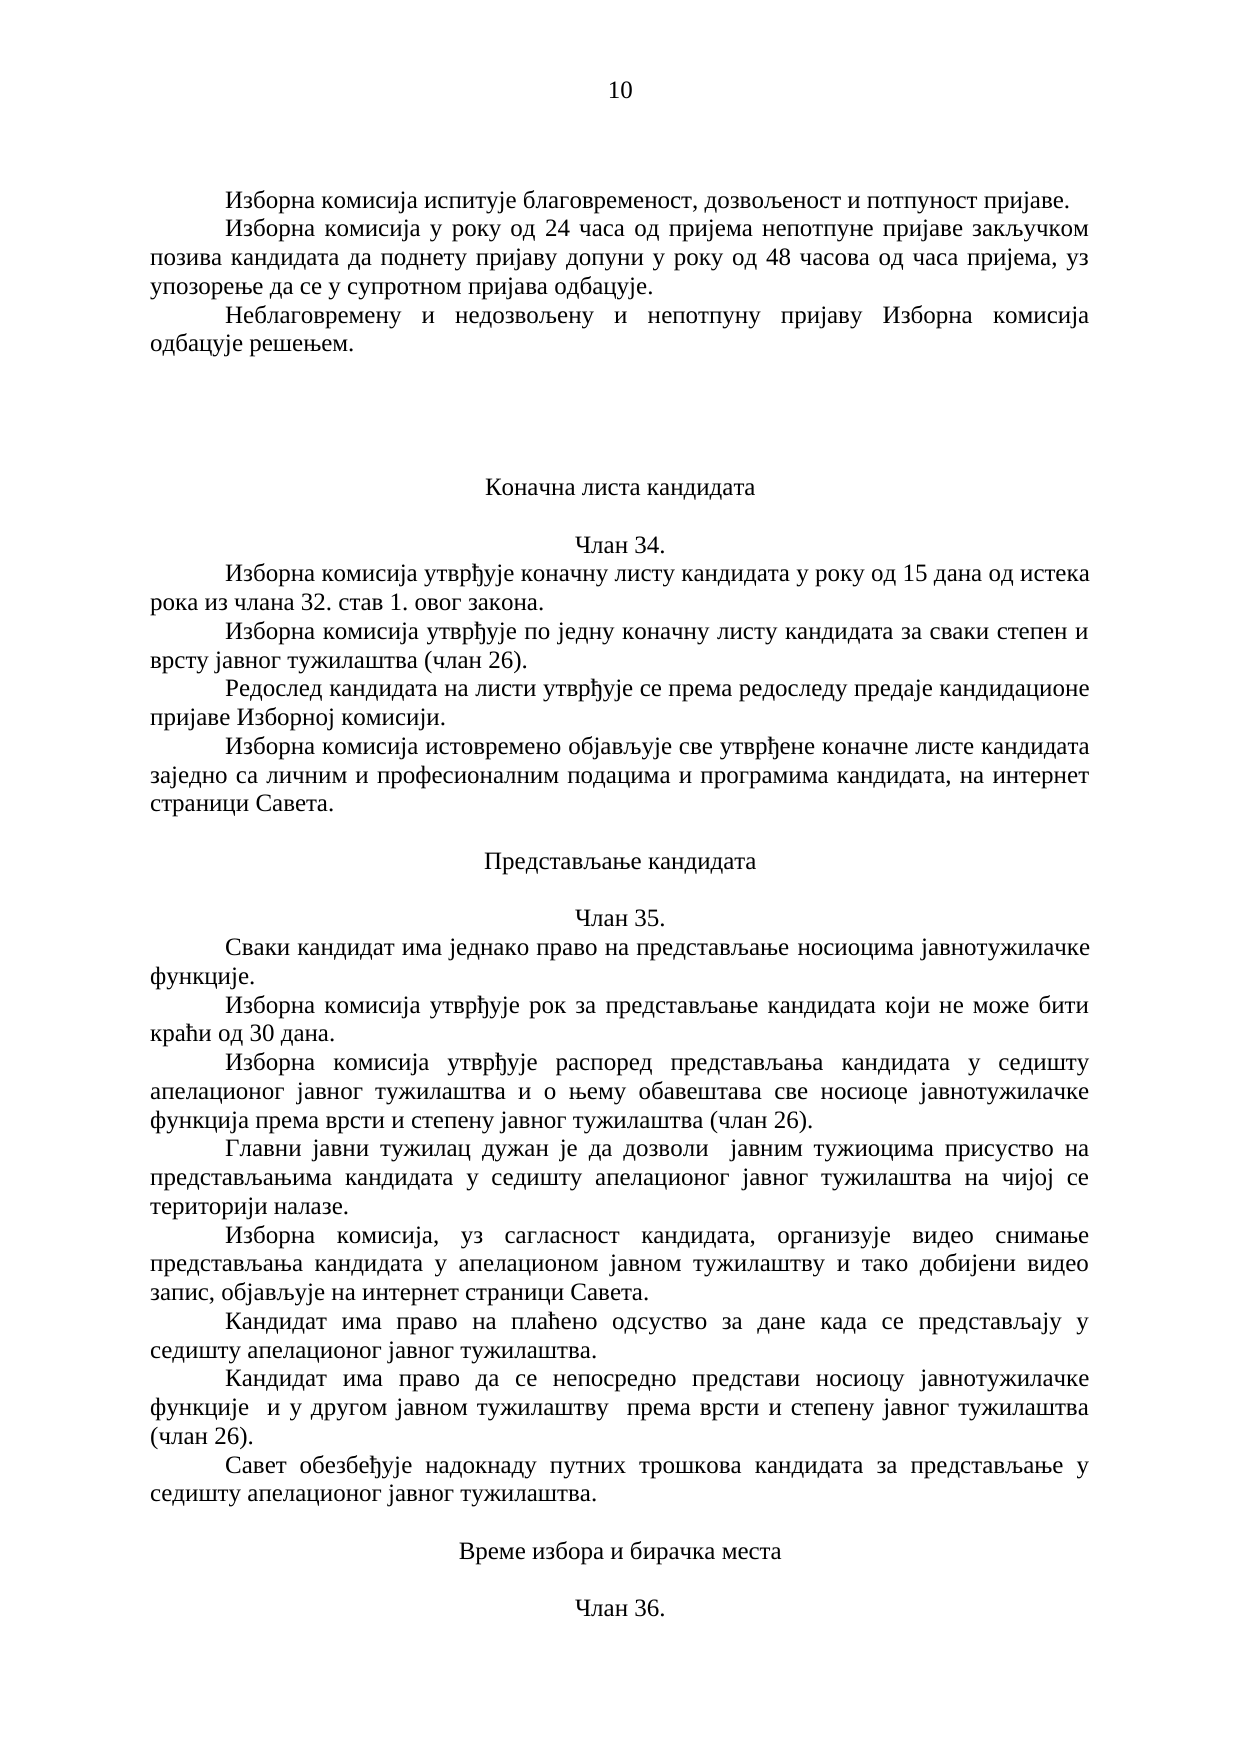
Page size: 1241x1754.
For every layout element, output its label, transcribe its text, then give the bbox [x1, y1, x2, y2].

text Главни јавни тужилац дужан је да дозволи јавним тужиоцима присуство на представљањима кандидата у седишту апелационог јавног тужилаштва на чијој се територији налазе. [150, 1133, 1090, 1220]
text Изборна комисија испитује благовременост, дозвољеност и потпуност пријаве. [150, 185, 1090, 213]
text Члан 36. [150, 1593, 1090, 1622]
text Време избора и бирачка места [150, 1536, 1090, 1565]
text Изборна комисија утврђује по једну коначну листу кандидата за сваки степен и врсту јавног тужилаштва (члан 26). [150, 616, 1090, 673]
text Члан 34. [150, 530, 1090, 558]
text Члан 35. [150, 903, 1090, 932]
text Савет обезбеђује надокнаду путних трошкова кандидата за представљање у седишту апелационог јавног тужилаштва. [150, 1450, 1090, 1507]
text Представљање кандидата [150, 846, 1090, 875]
text Коначна листа кандидата [150, 472, 1090, 501]
text Неблаговремену и недозвољену и непотпуну пријаву Изборна комисија одбацује решењем. [150, 300, 1090, 357]
text Кандидат има право да се непосредно представи носиоцу јавнотужилачке функције и у другом јавном тужилаштву према врсти и степену јавног тужилаштва (члан 26). [150, 1363, 1090, 1450]
text Сваки кандидат има једнако право на представљање носиоцима јавнотужилачке функције. [150, 932, 1090, 990]
text Изборна комисија, уз сагласност кандидата, организује видео снимање представљања кандидата у апелационом јавном тужилаштву и тако добијени видео запис, објављује на интернет страници Савета. [150, 1220, 1090, 1306]
text Изборна комисија истовремено објављује све утврђене коначне листе кандидата заједно са личним и професионалним подацима и програмима кандидата, на интернет страници Савета. [150, 731, 1090, 817]
text Изборна комисија утврђује рок за представљање кандидата који не може бити краћи од 30 дана. [150, 990, 1090, 1047]
text Редослед кандидата на листи утврђује се према редоследу предаје кандидационе пријаве Изборној комисији. [150, 673, 1090, 731]
text Изборна комисија утврђује коначну листу кандидата у року од 15 дана од истека рока из члана 32. став 1. овог закона. [150, 558, 1090, 616]
text Изборна комисија утврђује распоред представљања кандидата у седишту апелационог јавног тужилаштва и о њему обавештава све носиоце јавнотужилачке функција према врсти и степену јавног тужилаштва (члан 26). [150, 1047, 1090, 1133]
text Изборна комисија у року од 24 часа од пријема непотпуне пријаве закључком позива кандидата да поднету пријаву допуни у року од 48 часова од часа пријема, уз упозорење да се у супротном пријава одбацује. [150, 213, 1090, 300]
text Кандидат има право на плаћено одсуство за дане када се представљају у седишту апелационог јавног тужилаштва. [150, 1306, 1090, 1363]
